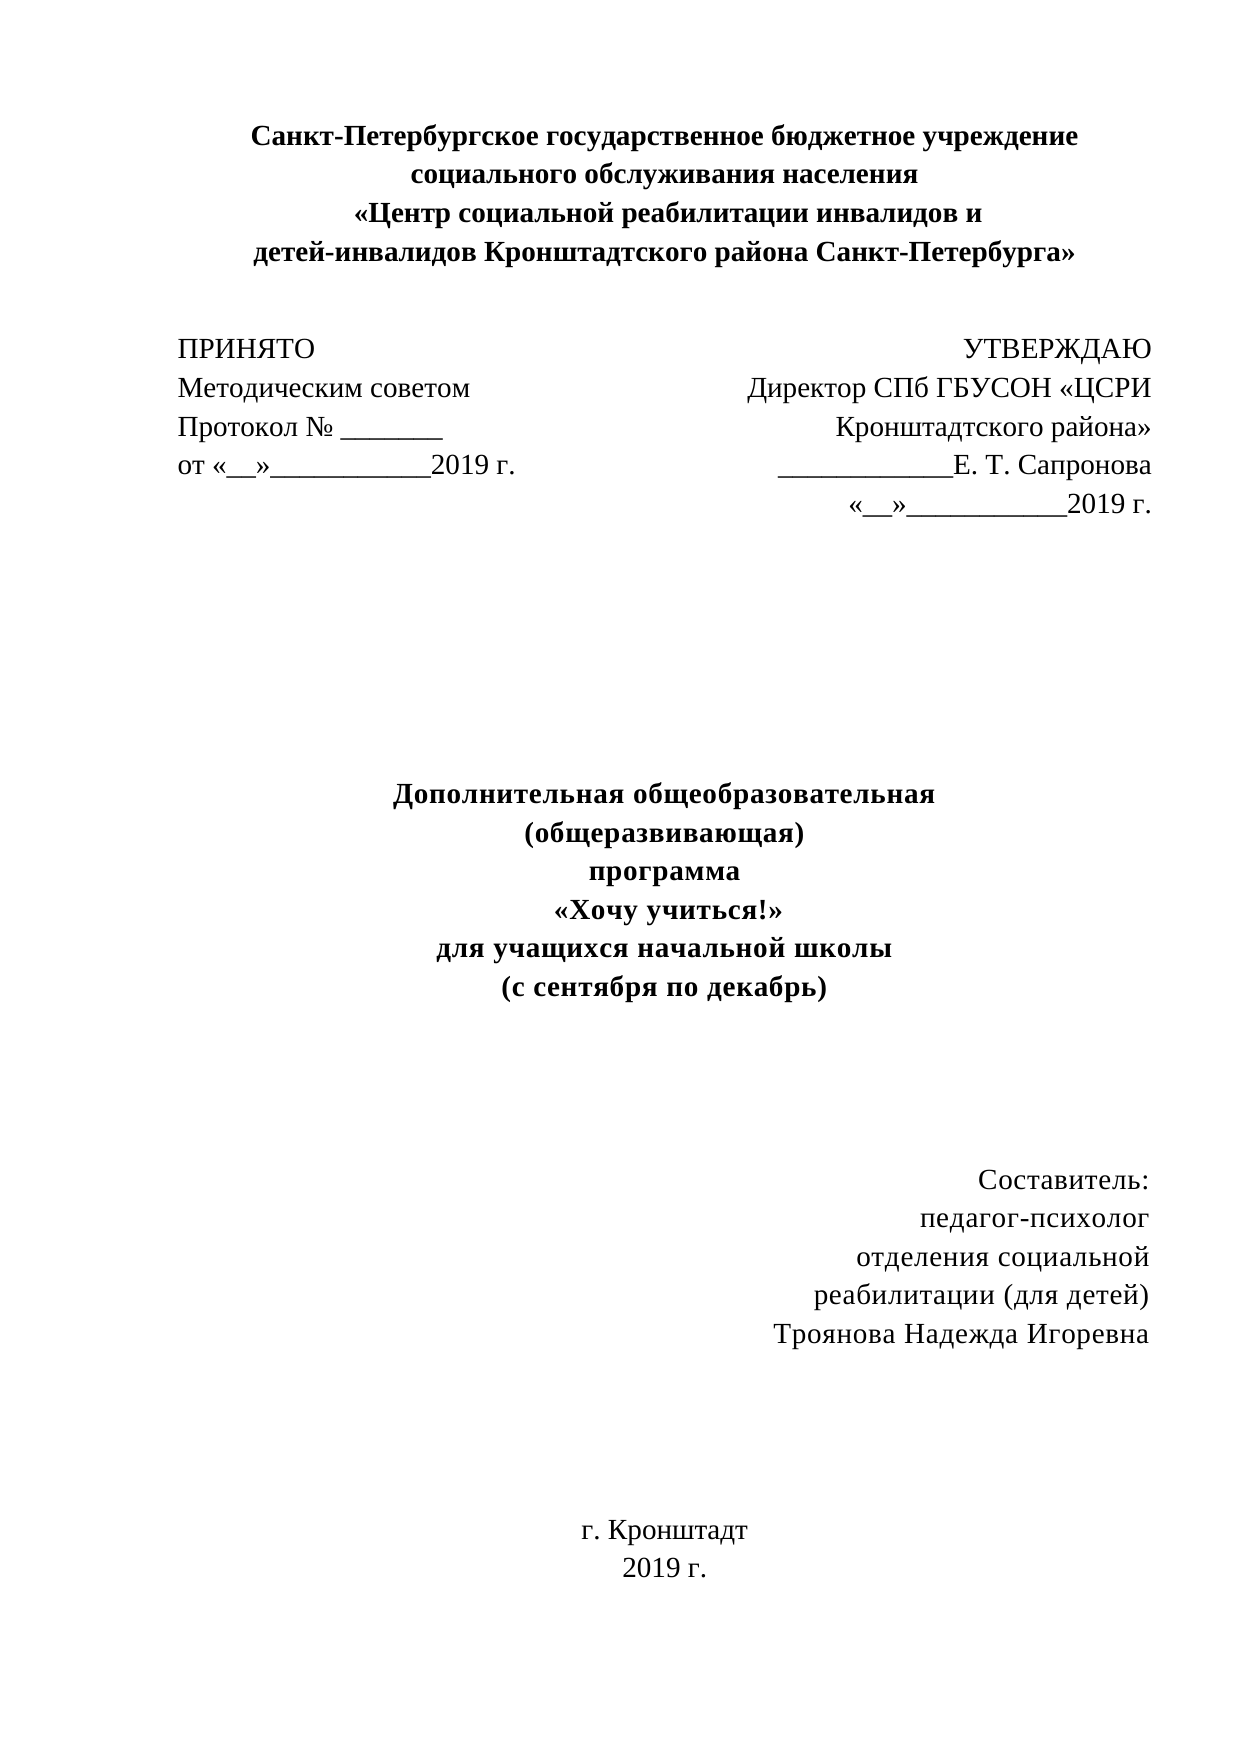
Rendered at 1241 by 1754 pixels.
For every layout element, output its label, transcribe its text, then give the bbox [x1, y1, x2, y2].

text (с сентября по декабрь) [177, 969, 1152, 1003]
text для учащихся начальной школы [177, 931, 1152, 964]
text Троянова Надежда Игоревна [177, 1316, 1149, 1349]
text «Центр социальной реабилитации инвалидов и [177, 195, 1152, 229]
text реабилитации (для детей) [177, 1277, 1149, 1311]
table_header ПРИНЯТО Методическим советом Протокол № _______ от «__»___________2019 г. [166, 332, 664, 584]
text программа [177, 853, 1152, 887]
text педагог-психолог [177, 1200, 1149, 1234]
text социального обслуживания населения [177, 157, 1152, 190]
text «Хочу учиться!» [177, 892, 1152, 926]
text детей-инвалидов Кронштадтского района Санкт-Петербурга» [177, 234, 1152, 267]
text г. Кронштадт [177, 1512, 1152, 1545]
text Санкт-Петербургское государственное бюджетное учреждение [177, 118, 1152, 152]
text Составитель: [177, 1162, 1149, 1195]
table_header УТВЕРЖДАЮ Директор СПб ГБУСОН «ЦСРИ Кронштадтского района» ____________Е. Т. Сапронова «__»___________2019 г. [664, 332, 1163, 584]
text 2019 г. [177, 1550, 1152, 1584]
text Дополнительная общеобразовательная [177, 776, 1152, 810]
text отделения социальной [177, 1239, 1149, 1272]
text (общеразвивающая) [177, 815, 1152, 848]
